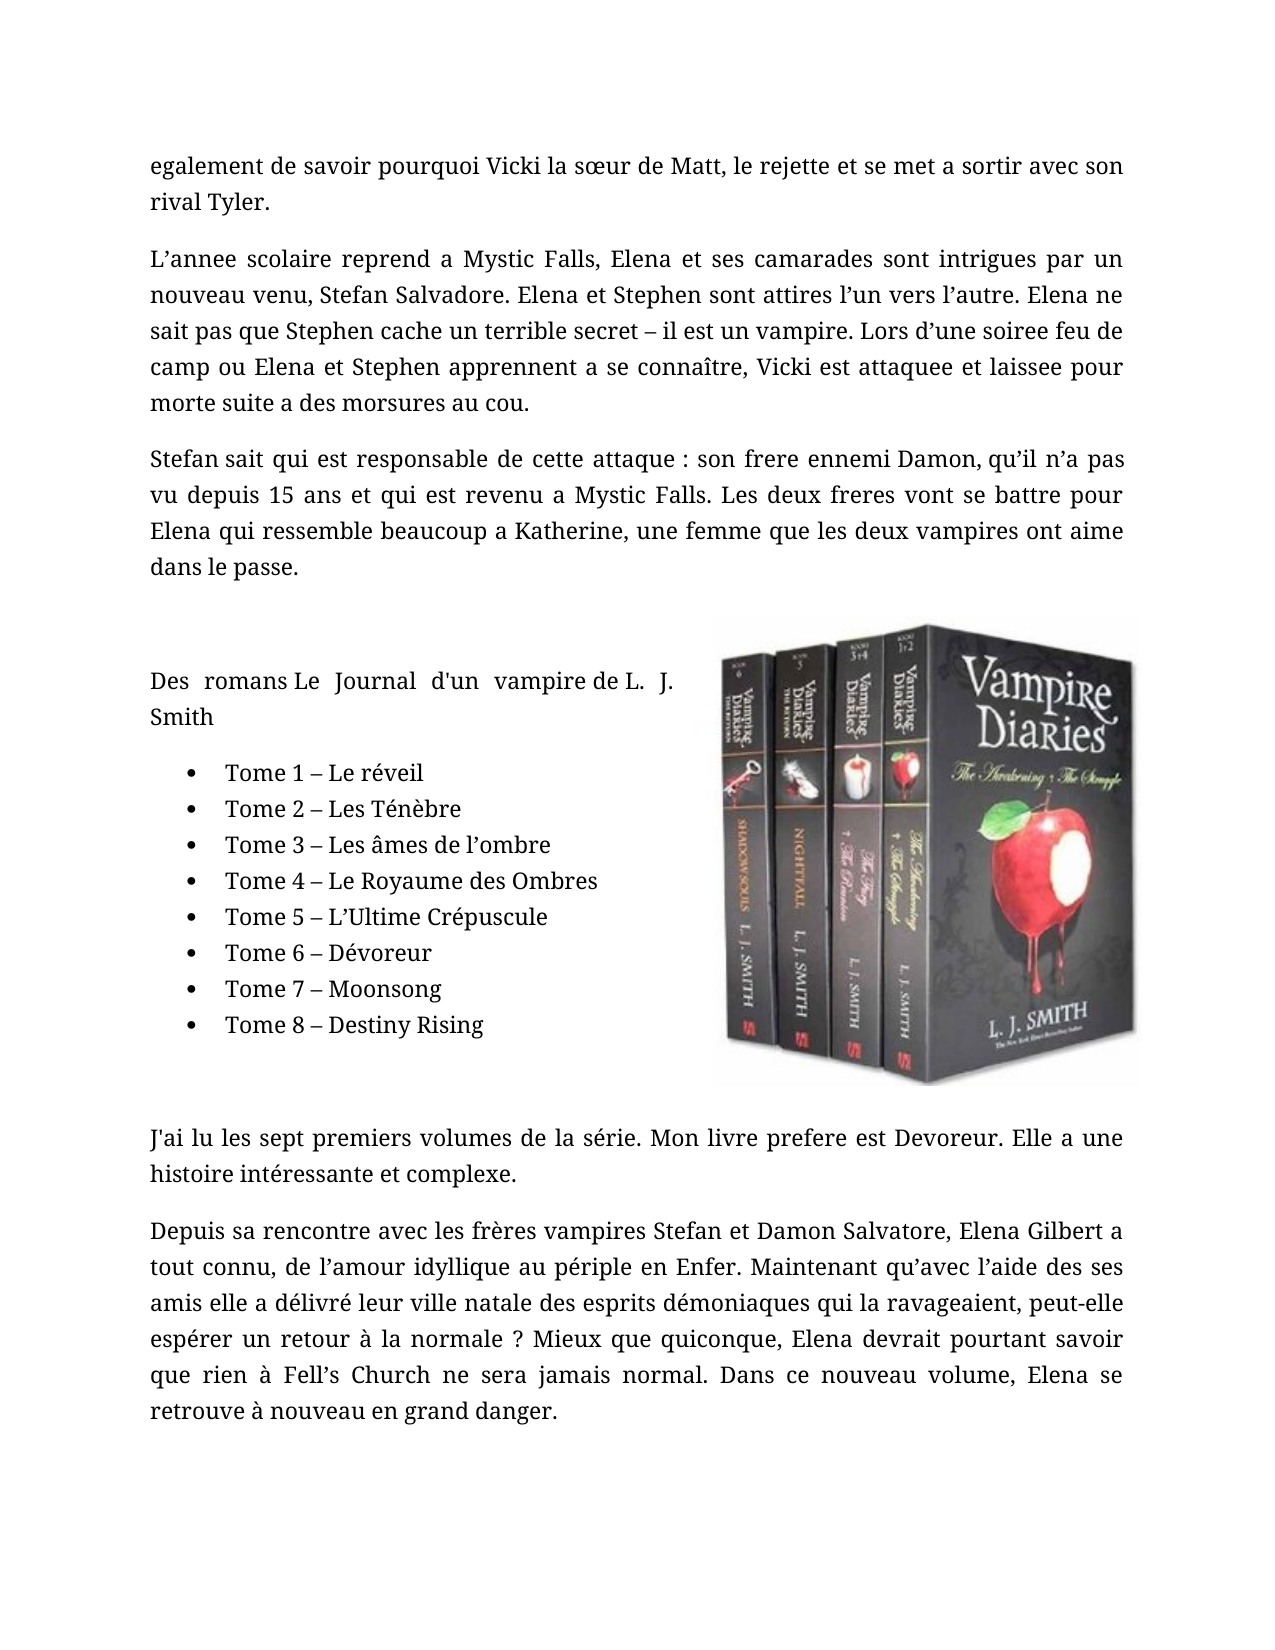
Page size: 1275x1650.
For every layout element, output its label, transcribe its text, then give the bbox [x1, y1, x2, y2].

picture [692, 616, 1161, 1086]
list Tome 5 – L’Ultime Crépuscule [187, 901, 692, 932]
text Depuis sa rencontre avec les frères vampires Stefan et Damon Salvatore, Elena Gilbert a tout connu, de l’amour idyllique au périple en Enfer. Maintenant qu’avec l’aide des ses amis elle a délivré leur ville natale des esprits démoniaques qui la ravageaient, peut-elle espérer un retour à la normale ? Mieux que quiconque, Elena devrait pourtant savoir que rien à Fell’s Church ne sera jamais normal. Dans ce nouveau volume, Elena se retrouve à nouveau en grand danger. [150, 1215, 1125, 1426]
list Tome 2 – Les Ténèbre [187, 793, 692, 824]
list Tome 8 – Destiny Rising [187, 1009, 692, 1040]
list Tome 6 – Dévoreur [187, 937, 692, 968]
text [150, 150, 1125, 217]
list Tome 1 – Le réveil [187, 757, 692, 788]
text L’annee scolaire reprend a Mystic Falls, Elena et ses camarades sont intrigues par un nouveau venu, Stefan Salvadore. Elena et Stephen sont attires l’un vers l’autre. Elena ne sait pas que Stephen cache un terrible secret – il est un vampire. Lors d’une soiree feu de camp ou Elena et Stephen apprennent a se connaître, Vicki est attaquee et laissee pour morte suite a des morsures au cou. [150, 243, 1125, 418]
list Tome 7 – Moonsong [187, 973, 692, 1004]
text J'ai lu les sept premiers volumes de la série. Mon livre prefere est Devoreur. Elle a une histoire intéressante et complexe. [150, 1122, 1125, 1189]
text Stefan sait qui est responsable de cette attaque : son frere ennemi Damon, qu’il n’a pas vu depuis 15 ans et qui est revenu a Mystic Falls. Les deux freres vont se battre pour Elena qui ressemble beaucoup a Katherine, une femme que les deux vampires ont aime dans le passe. [150, 443, 1125, 582]
list Tome 3 – Les âmes de l’ombre [187, 829, 692, 860]
list Tome 4 – Le Royaume des Ombres [187, 865, 692, 896]
text Des romans Le Journal d'un vampire de L. J. Smith [150, 664, 692, 732]
